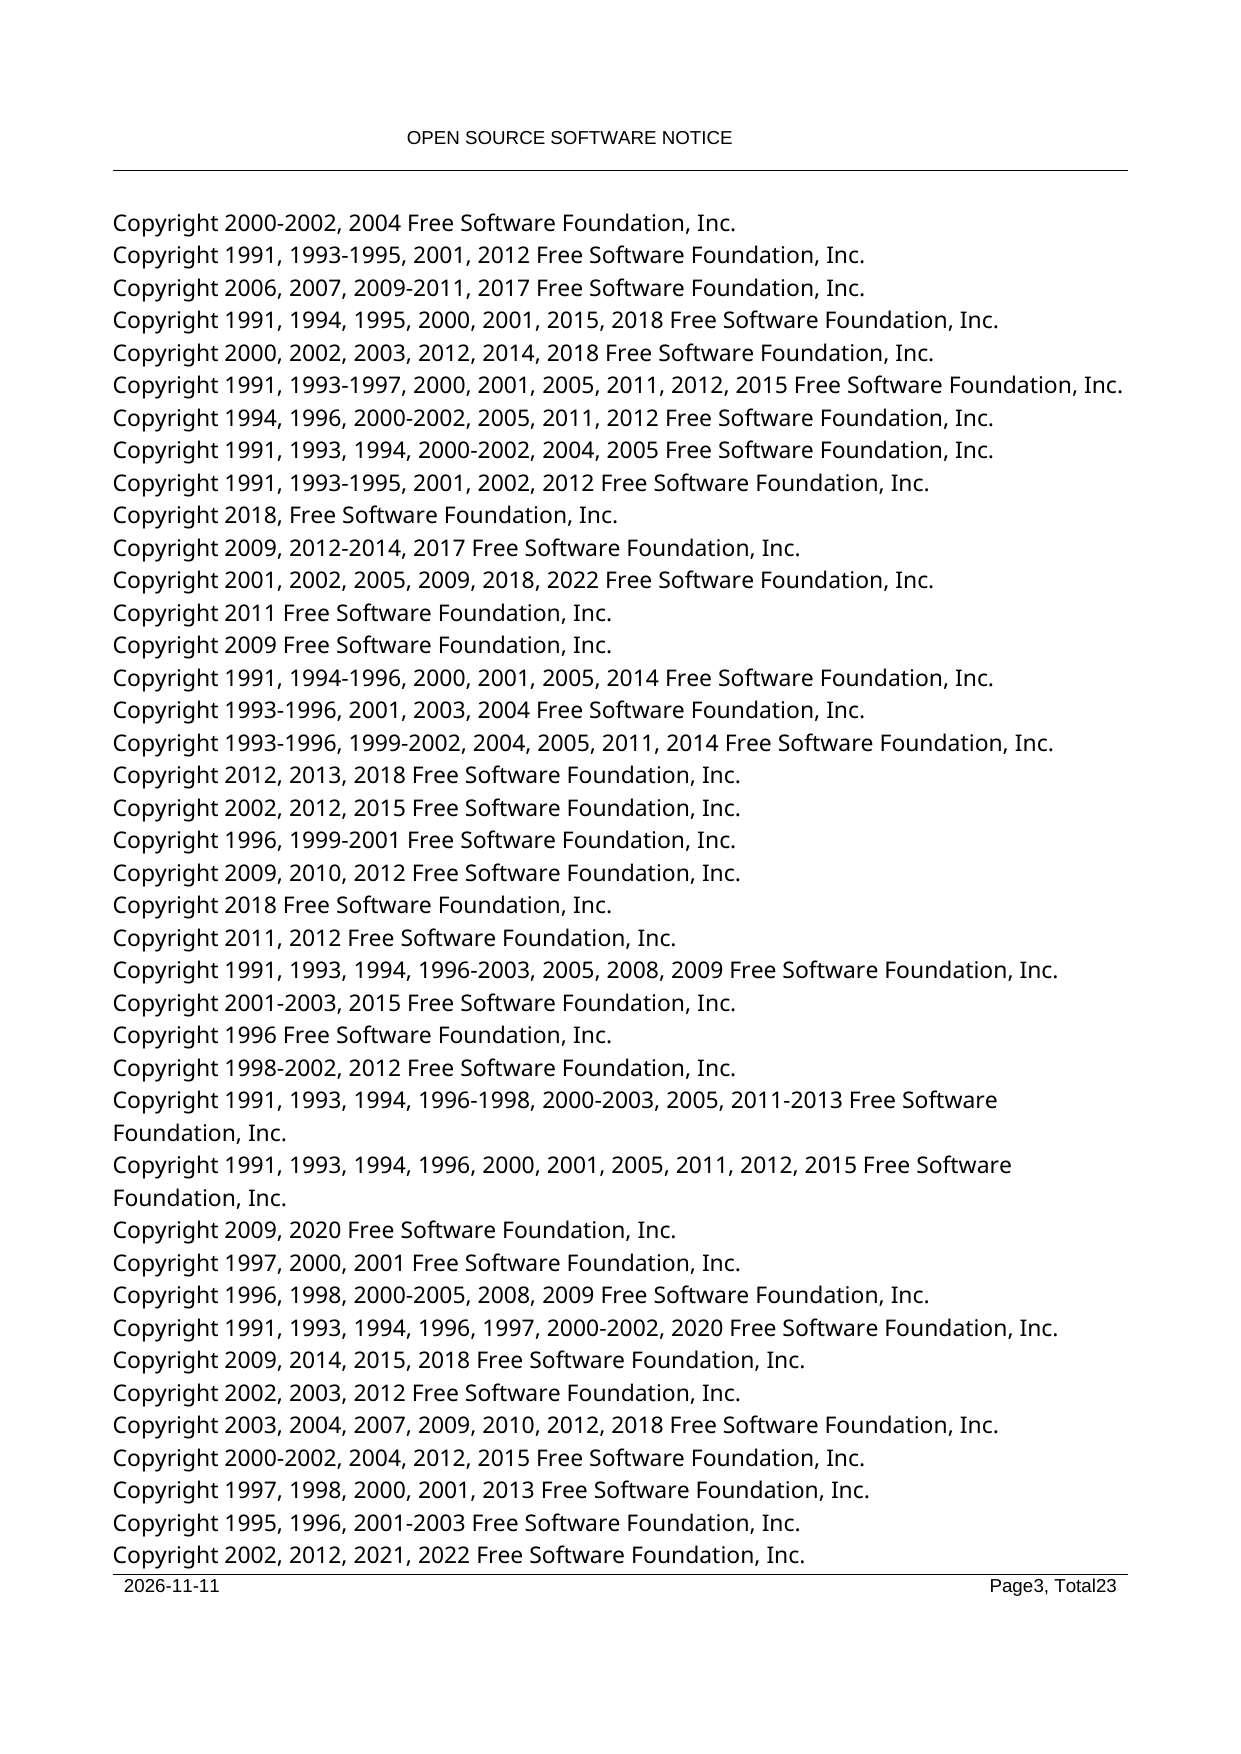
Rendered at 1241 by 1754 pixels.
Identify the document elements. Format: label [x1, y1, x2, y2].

text [112, 206, 1128, 1571]
